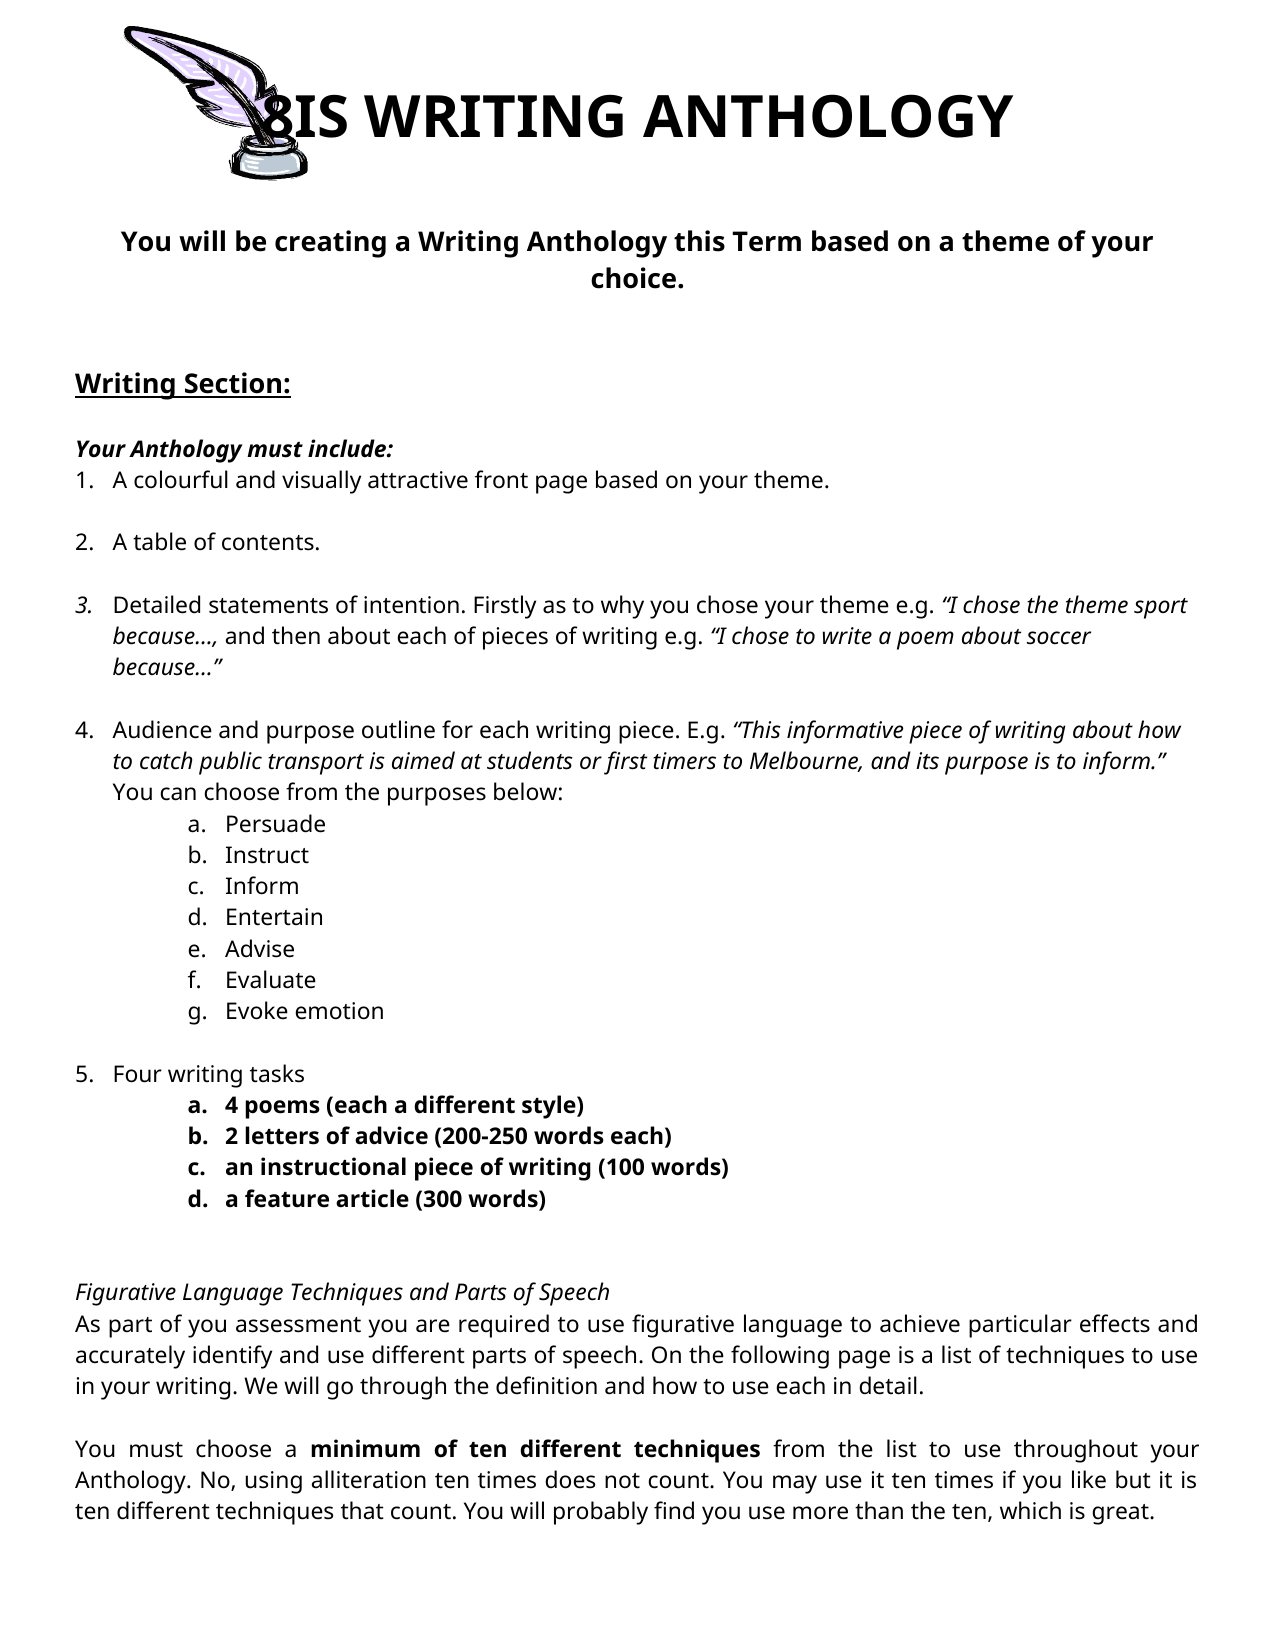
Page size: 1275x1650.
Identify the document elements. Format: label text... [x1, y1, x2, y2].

list Evaluate [187, 964, 1200, 995]
text 8IS WRITING ANTHOLOGY [75, 75, 1200, 154]
list Persuade [187, 808, 1200, 839]
list a feature article (300 words) [187, 1183, 1200, 1214]
text Writing Section: [75, 364, 1200, 401]
list A table of contents. [75, 526, 1200, 558]
list 2 letters of advice (200-250 words each) [187, 1120, 1200, 1151]
list Four writing tasks [75, 1058, 1200, 1089]
list an instructional piece of writing (100 words) [187, 1151, 1200, 1183]
list Instruct [187, 839, 1200, 870]
list Advise [187, 933, 1200, 964]
text Your Anthology must include: [75, 433, 1200, 464]
text You will be creating a Writing Anthology this Term based on a theme of your choice. [75, 223, 1200, 296]
list Audience and purpose outline for each writing piece. E.g. “This informative piece of writing about how to catch public transport is aimed at students or first timers to Melbourne, and its purpose is to inform.” You can choose from the purposes below: [75, 714, 1200, 808]
text As part of you assessment you are required to use figurative language to achieve particular effects and accurately identify and use different parts of speech. On the following page is a list of techniques to use in your writing. We will go through the definition and how to use each in detail. [75, 1308, 1200, 1401]
text Figurative Language Techniques and Parts of Speech [75, 1276, 1200, 1308]
list Evoke emotion [187, 995, 1200, 1026]
list Inform [187, 870, 1200, 901]
text You must choose a minimum of ten different techniques from the list to use throughout your Anthology. No, using alliteration ten times does not count. You may use it ten times if you like but it is ten different techniques that count. You will probably find you use more than the ten, which is great. [75, 1433, 1200, 1526]
list Entertain [187, 901, 1200, 933]
list A colourful and visually attractive front page based on your theme. [75, 464, 1200, 495]
list Detailed statements of intention. Firstly as to why you chose your theme e.g. “I chose the theme sport because…, and then about each of pieces of writing e.g. “I chose to write a poem about soccer because…” [75, 589, 1200, 683]
list 4 poems (each a different style) [187, 1089, 1200, 1120]
